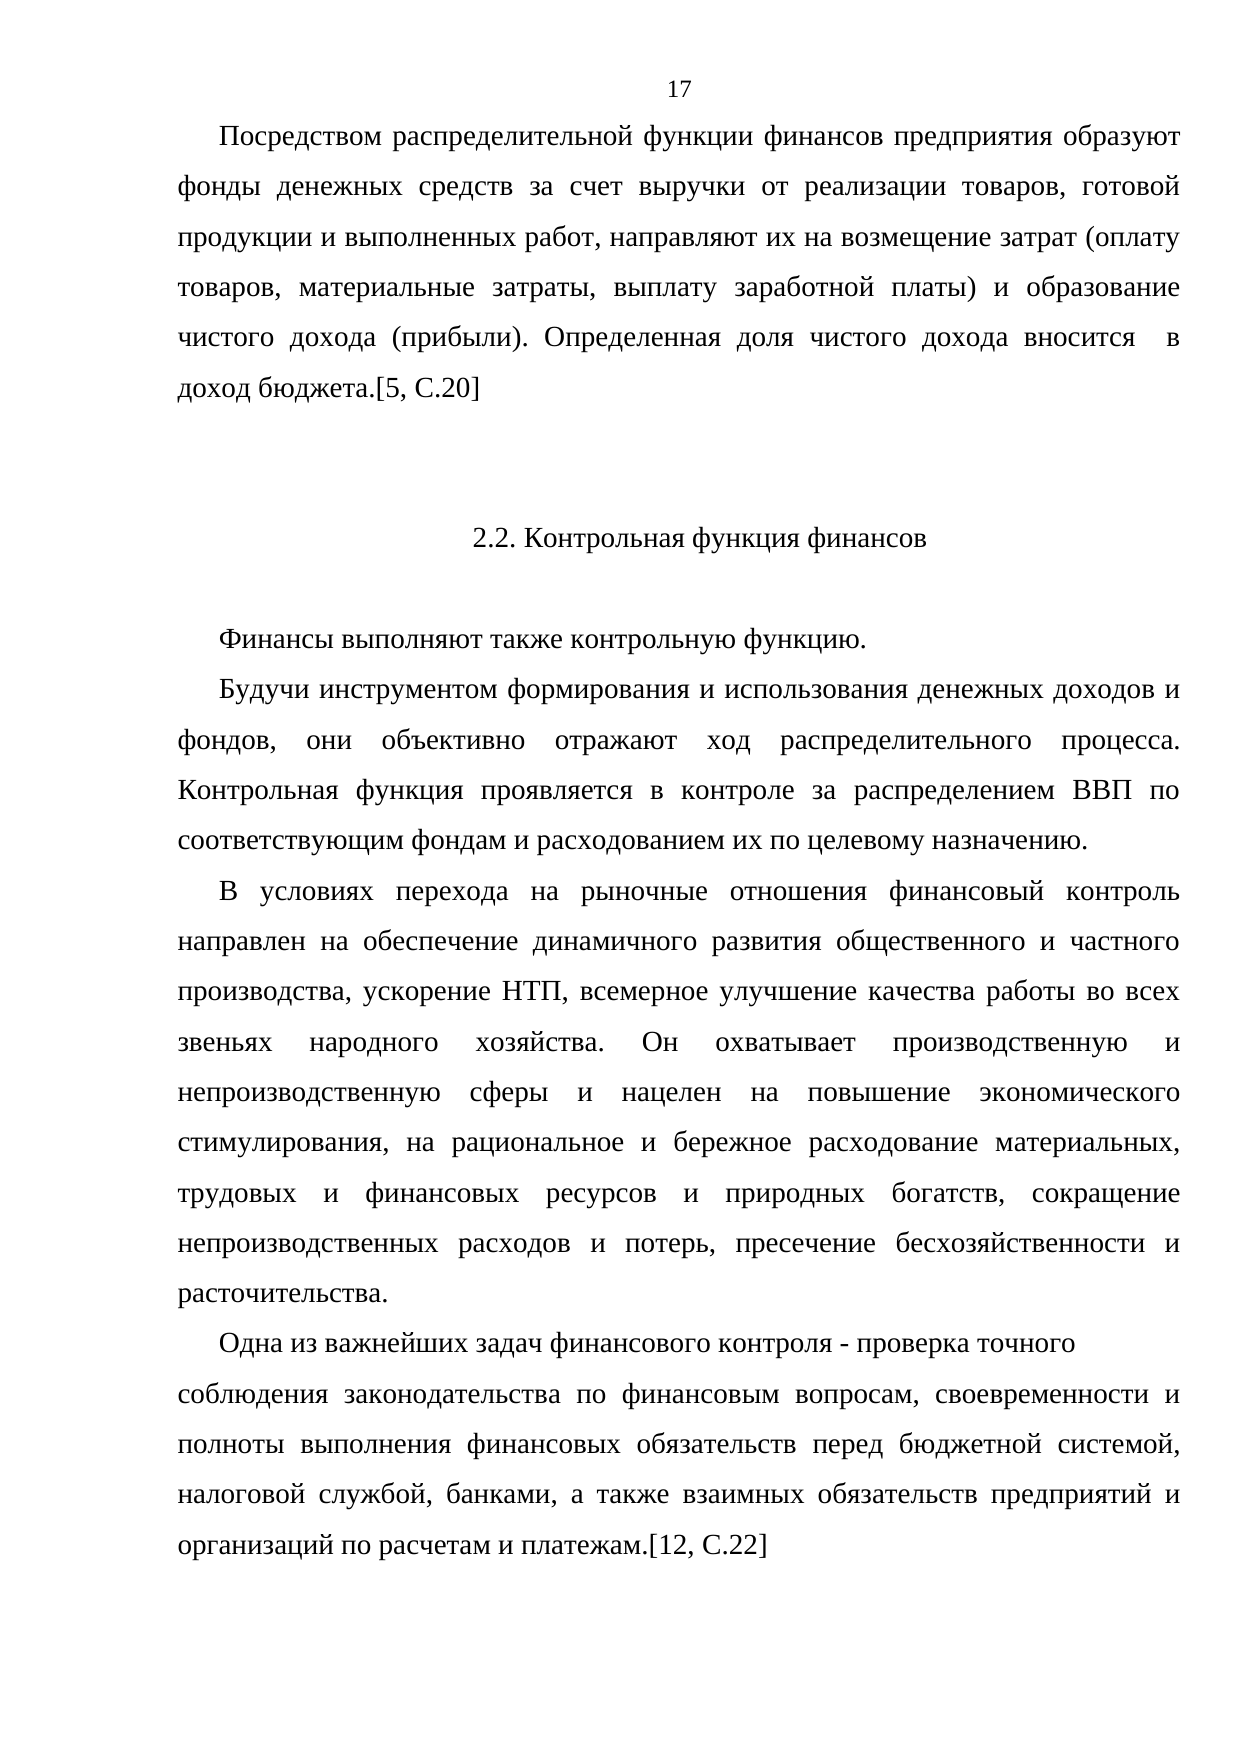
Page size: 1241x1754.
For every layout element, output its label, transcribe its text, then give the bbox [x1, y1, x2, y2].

text Одна из важнейших задач финансового контроля - проверка точного [177, 1326, 1181, 1359]
text В условиях перехода на рыночные отношения финансовый контроль направлен на обеспечение динамичного развития общественного и частного производства, ускорение НТП, всемерное улучшение качества работы во всех звеньях народного хозяйства. Он охватывает производственную и непроизводственную сферы и нацелен на повышение экономического стимулирования, на рациональное и бережное расходование материальных, трудовых и финансовых ресурсов и природных богатств, сокращение непроизводственных расходов и потерь, пресечение бесхозяйственности и расточительства. [177, 873, 1181, 1309]
text Будучи инструментом формирования и использования денежных доходов и фондов, они объективно отражают ход распределительного процесса. Контрольная функция проявляется в контроле за распределением ВВП по соответствующим фондам и расходованием их по целевому назначению. [177, 672, 1181, 856]
text Посредством распределительной функции финансов предприятия образуют фонды денежных средств за счет выручки от реализации товаров, готовой продукции и выполненных работ, направляют их на возмещение затрат (оплату товаров, материальные затраты, выплату заработной платы) и образование чистого дохода (прибыли). Определенная доля чистого дохода вносится в доход бюджета.[5, С.20] [177, 118, 1181, 403]
text соблюдения законодательства по финансовым вопросам, своевременности и полноты выполнения финансовых обязательств перед бюджетной системой, налоговой службой, банками, а также взаимных обязательств предприятий и организаций по расчетам и платежам.[12, С.22] [177, 1376, 1181, 1560]
text Финансы выполняют также контрольную функцию. [177, 621, 1181, 655]
text 2.2. Контрольная функция финансов [177, 521, 1181, 554]
